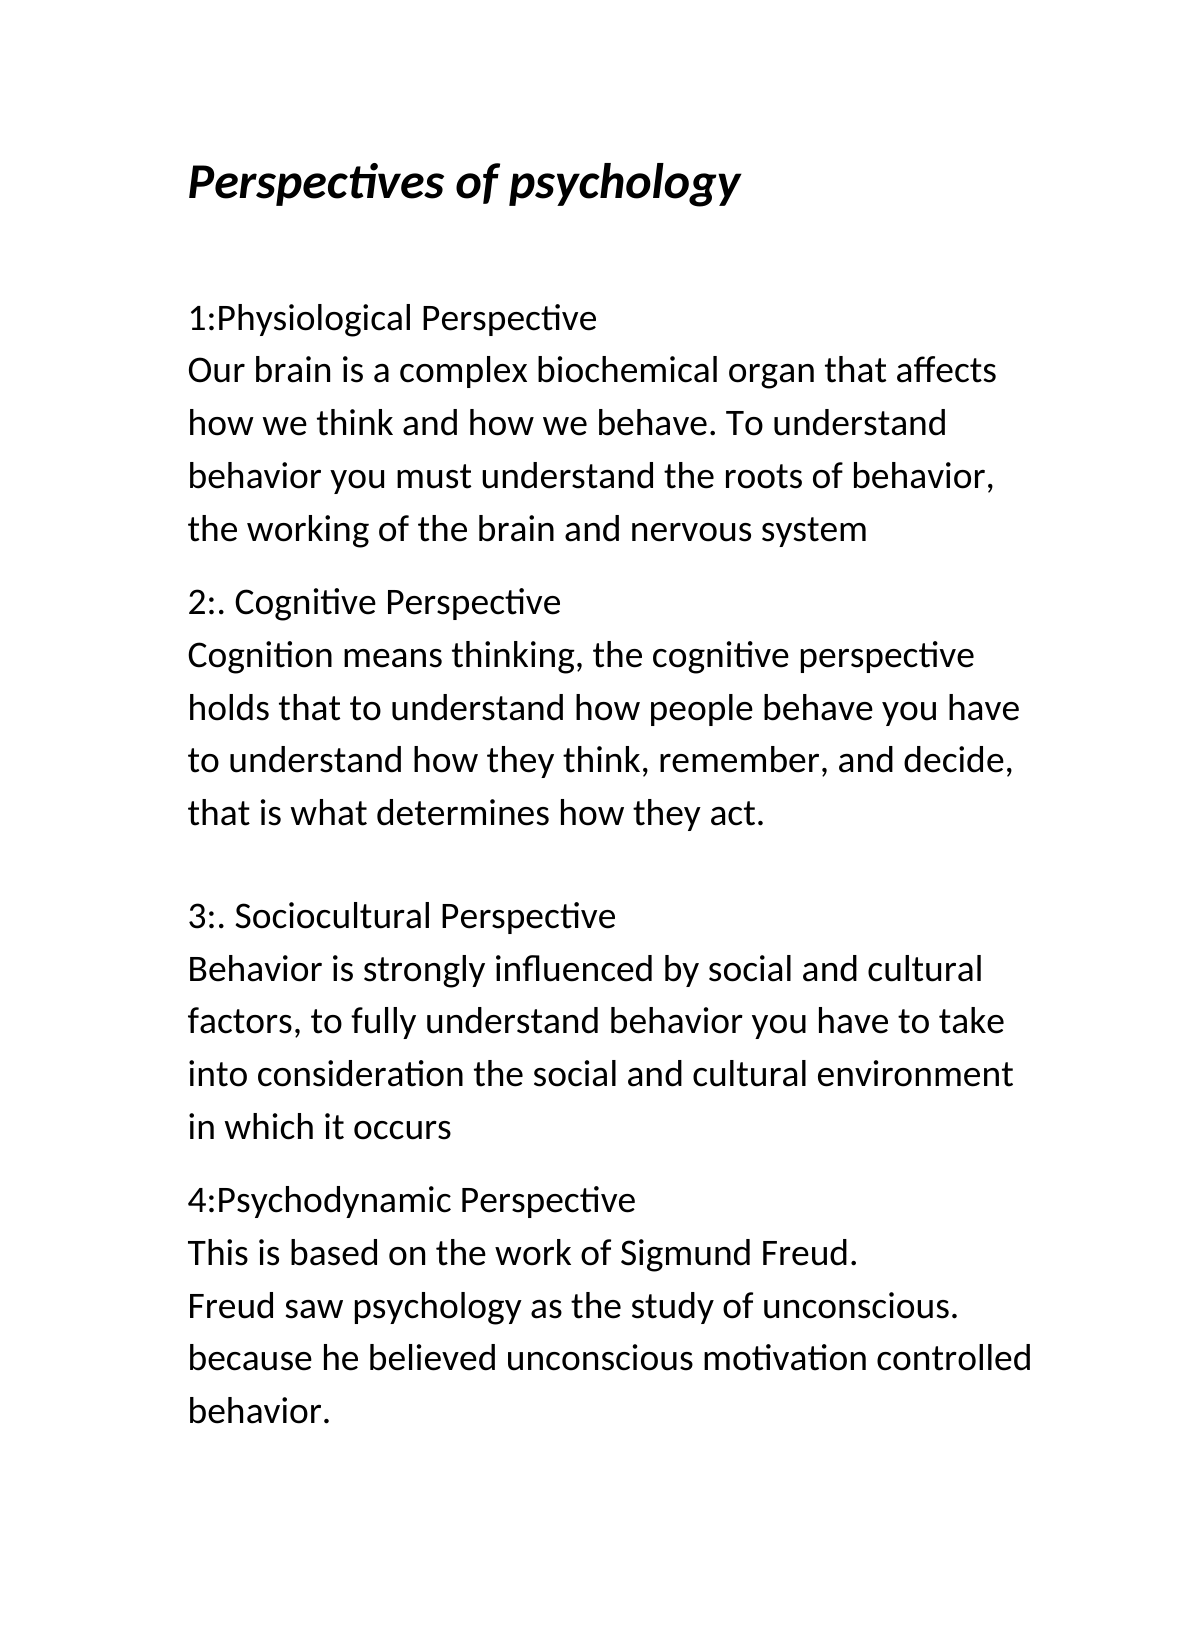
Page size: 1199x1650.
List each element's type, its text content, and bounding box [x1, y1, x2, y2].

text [187, 1176, 1049, 1486]
text 3:. Sociocultural Perspective Behavior is strongly influenced by social and cultural factors, to fully understand behavior you have to take into consideration the social and cultural environment in which it occurs [187, 892, 1049, 1148]
text 1:Physiological Perspective Our brain is a complex biochemical organ that affects how we think and how we behave. To understand behavior you must understand the roots of behavior, the working of the brain and nervous system [187, 241, 1049, 550]
text 2:. Cognitive Perspective Cognition means thinking, the cognitive perspective holds that to understand how people behave you have to understand how they think, remember, and decide, that is what determines how they act. [187, 578, 1049, 867]
text Perspectives of psychology [187, 150, 1049, 211]
